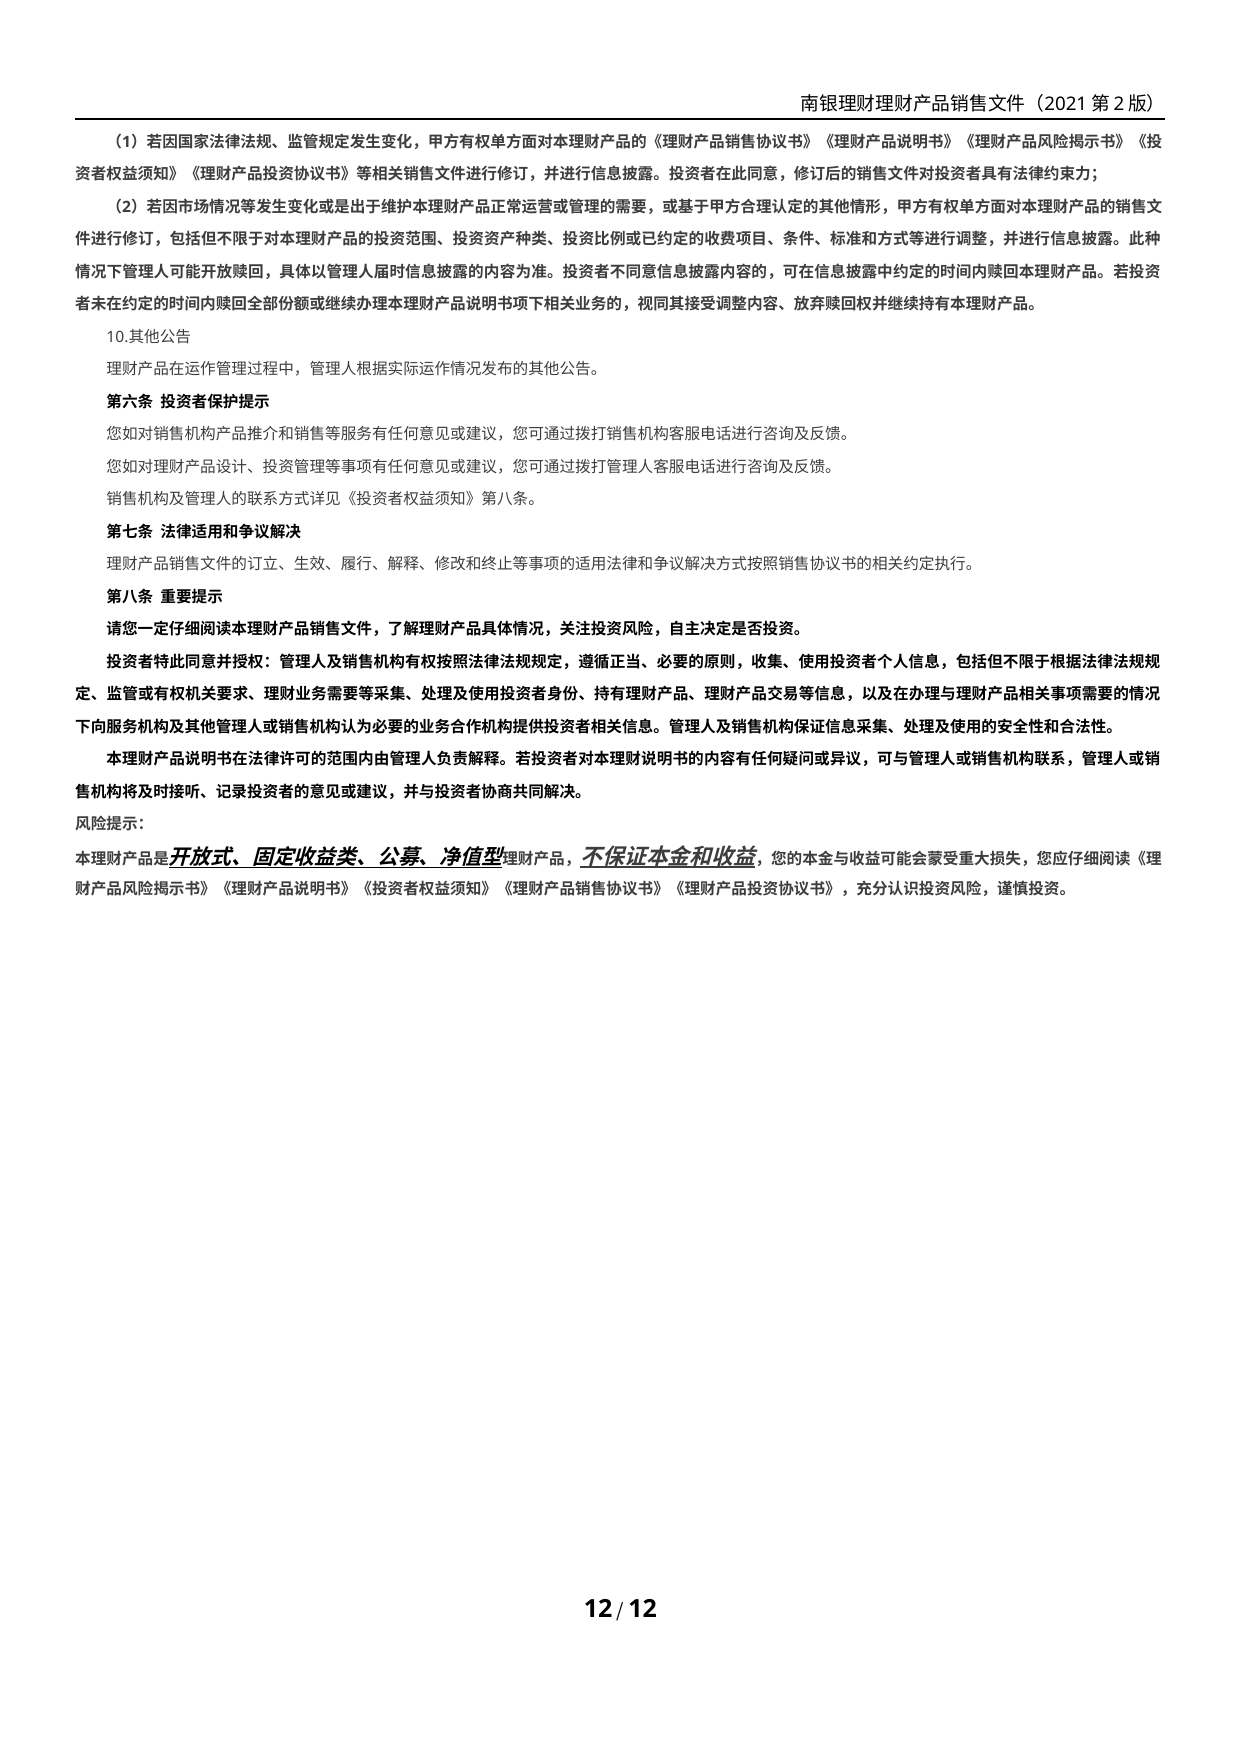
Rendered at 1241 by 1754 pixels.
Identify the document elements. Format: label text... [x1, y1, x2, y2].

text 销售机构及管理人的联系方式详见《投资者权益须知》第八条。 [75, 481, 1165, 514]
text 第六条 投资者保护提示 [75, 384, 1165, 416]
text 请您一定仔细阅读本理财产品销售文件，了解理财产品具体情况，关注投资风险，自主决定是否投资。 [75, 611, 1165, 644]
text 本理财产品是开放式、固定收益类、公募、净值型理财产品，不保证本金和收益，您的本金与收益可能会蒙受重大损失，您应仔细阅读《理财产品风险揭示书》《理财产品说明书》《投资者权益须知》《理财产品销售协议书》《理财产品投资协议书》，充分认识投资风险，谨慎投资。 [75, 839, 1165, 904]
text 理财产品在运作管理过程中，管理人根据实际运作情况发布的其他公告。 [75, 351, 1165, 384]
text 10.其他公告 [75, 319, 1165, 351]
text 投资者特此同意并授权：管理人及销售机构有权按照法律法规规定，遵循正当、必要的原则，收集、使用投资者个人信息，包括但不限于根据法律法规规定、监管或有权机关要求、理财业务需要等采集、处理及使用投资者身份、持有理财产品、理财产品交易等信息，以及在办理与理财产品相关事项需要的情况下向服务机构及其他管理人或销售机构认为必要的业务合作机构提供投资者相关信息。管理人及销售机构保证信息采集、处理及使用的安全性和合法性。 [75, 644, 1165, 741]
text 第八条 重要提示 [75, 579, 1165, 611]
text （1）若因国家法律法规、监管规定发生变化，甲方有权单方面对本理财产品的《理财产品销售协议书》《理财产品说明书》《理财产品风险揭示书》《投资者权益须知》《理财产品投资协议书》等相关销售文件进行修订，并进行信息披露。投资者在此同意，修订后的销售文件对投资者具有法律约束力； [75, 124, 1165, 189]
text 第七条 法律适用和争议解决 [75, 514, 1165, 546]
text 您如对销售机构产品推介和销售等服务有任何意见或建议，您可通过拨打销售机构客服电话进行咨询及反馈。 [75, 416, 1165, 449]
text 您如对理财产品设计、投资管理等事项有任何意见或建议，您可通过拨打管理人客服电话进行咨询及反馈。 [75, 449, 1165, 481]
text 本理财产品说明书在法律许可的范围内由管理人负责解释。若投资者对本理财说明书的内容有任何疑问或异议，可与管理人或销售机构联系，管理人或销售机构将及时接听、记录投资者的意见或建议，并与投资者协商共同解决。 [75, 741, 1165, 806]
text （2）若因市场情况等发生变化或是出于维护本理财产品正常运营或管理的需要，或基于甲方合理认定的其他情形，甲方有权单方面对本理财产品的销售文件进行修订，包括但不限于对本理财产品的投资范围、投资资产种类、投资比例或已约定的收费项目、条件、标准和方式等进行调整，并进行信息披露。此种情况下管理人可能开放赎回，具体以管理人届时信息披露的内容为准。投资者不同意信息披露内容的，可在信息披露中约定的时间内赎回本理财产品。若投资者未在约定的时间内赎回全部份额或继续办理本理财产品说明书项下相关业务的，视同其接受调整内容、放弃赎回权并继续持有本理财产品。 [75, 189, 1165, 319]
text 风险提示： [75, 806, 1165, 839]
text 理财产品销售文件的订立、生效、履行、解释、修改和终止等事项的适用法律和争议解决方式按照销售协议书的相关约定执行。 [75, 546, 1165, 579]
